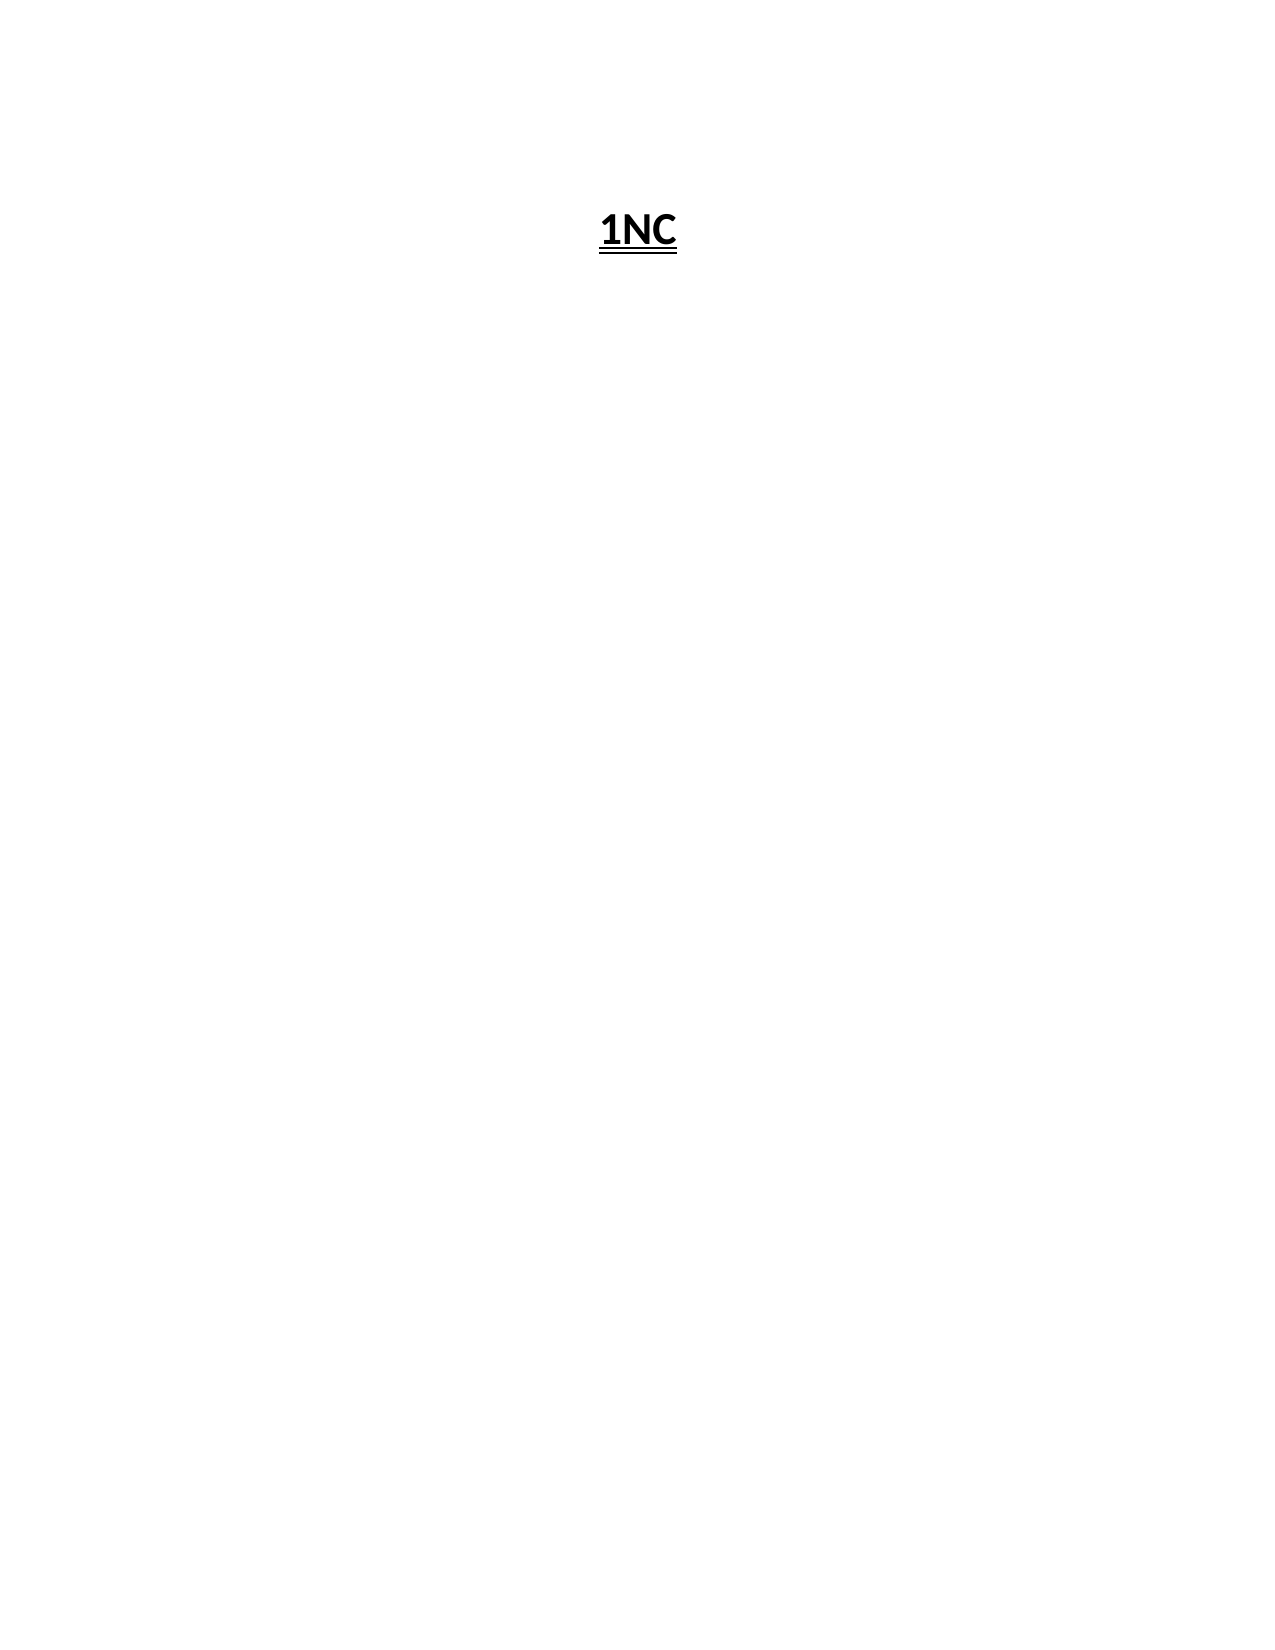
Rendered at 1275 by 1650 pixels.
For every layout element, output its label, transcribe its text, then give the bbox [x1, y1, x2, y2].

subtitle 1NC [150, 200, 1125, 256]
